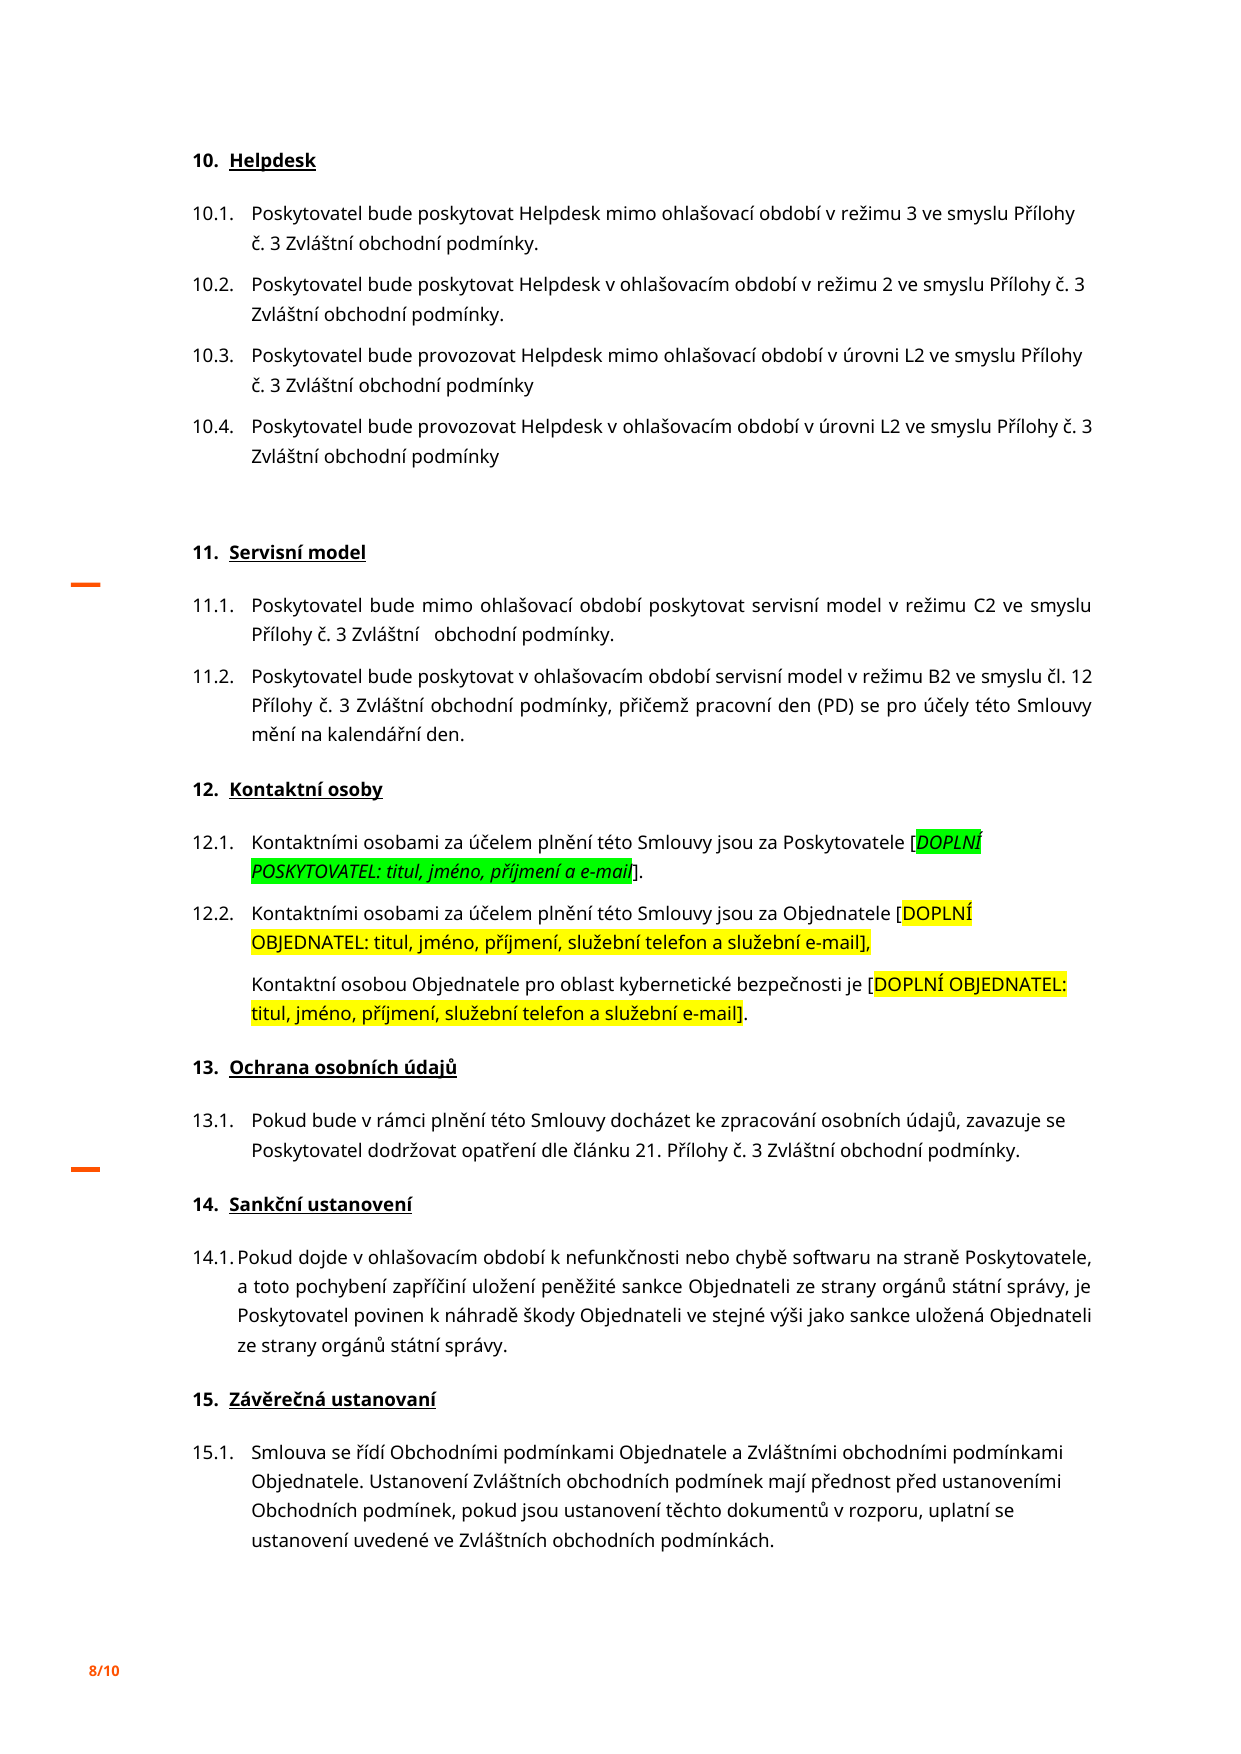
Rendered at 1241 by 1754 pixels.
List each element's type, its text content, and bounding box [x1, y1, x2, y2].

list Poskytovatel bude poskytovat Helpdesk v ohlašovacím období v režimu 2 ve smyslu Přílohy č. 3 Zvláštní obchodní podmínky. [192, 272, 1093, 326]
list Kontaktními osobami za účelem plnění této Smlouvy jsou za Objednatele [DOPLNÍ OBJEDNATEL: titul, jméno, příjmení, služební telefon a služební e-mail], [192, 900, 1093, 955]
subtitle Kontaktní osoby [192, 776, 1093, 801]
list Pokud bude v rámci plnění této Smlouvy docházet ke zpracování osobních údajů, zavazuje se Poskytovatel dodržovat opatření dle článku 21. Přílohy č. 3 Zvláštní obchodní podmínky. [192, 1108, 1093, 1162]
list Kontaktními osobami za účelem plnění této Smlouvy jsou za Poskytovatele [DOPLNÍ POSKYTOVATEL: titul, jméno, příjmení a e-mail]. [192, 829, 1093, 884]
list Smlouva se řídí Obchodními podmínkami Objednatele a Zvláštními obchodními podmínkami Objednatele. Ustanovení Zvláštních obchodních podmínek mají přednost před ustanoveními Obchodních podmínek, pokud jsou ustanovení těchto dokumentů v rozporu, uplatní se ustanovení uvedené ve Zvláštních obchodních podmínkách. [192, 1439, 1093, 1553]
subtitle Závěrečná ustanovaní [192, 1386, 1093, 1412]
list Poskytovatel bude poskytovat Helpdesk mimo ohlašovací období v režimu 3 ve smyslu Přílohy č. 3 Zvláštní obchodní podmínky. [192, 201, 1093, 255]
subtitle Sankční ustanovení [192, 1191, 1093, 1217]
subtitle Servisní model [192, 539, 1093, 564]
subtitle Ochrana osobních údajů [192, 1054, 1093, 1080]
list Poskytovatel bude provozovat Helpdesk v ohlašovacím období v úrovni L2 ve smyslu Přílohy č. 3 Zvláštní obchodní podmínky [192, 414, 1093, 468]
list Poskytovatel bude poskytovat v ohlašovacím období servisní model v režimu B2 ve smyslu čl. 12 Přílohy č. 3 Zvláštní obchodní podmínky, přičemž pracovní den (PD) se pro účely této Smlouvy mění na kalendářní den. [192, 663, 1093, 747]
subtitle Helpdesk [192, 148, 1093, 173]
list Poskytovatel bude provozovat Helpdesk mimo ohlašovací období v úrovni L2 ve smyslu Přílohy č. 3 Zvláštní obchodní podmínky [192, 343, 1093, 397]
list Pokud dojde v ohlašovacím období k nefunkčnosti nebo chybě softwaru na straně Poskytovatele, a toto pochybení zapříčiní uložení peněžité sankce Objednateli ze strany orgánů státní správy, je Poskytovatel povinen k náhradě škody Objednateli ve stejné výši jako sankce uložená Objednateli ze strany orgánů státní správy. [192, 1244, 1093, 1357]
list Kontaktní osobou Objednatele pro oblast kybernetické bezpečnosti je [DOPLNÍ OBJEDNATEL: titul, jméno, příjmení, služební telefon a služební e-mail]. [251, 971, 1093, 1026]
list Poskytovatel bude mimo ohlašovací období poskytovat servisní model v režimu C2 ve smyslu Přílohy č. 3 Zvláštní obchodní podmínky. [192, 592, 1093, 647]
